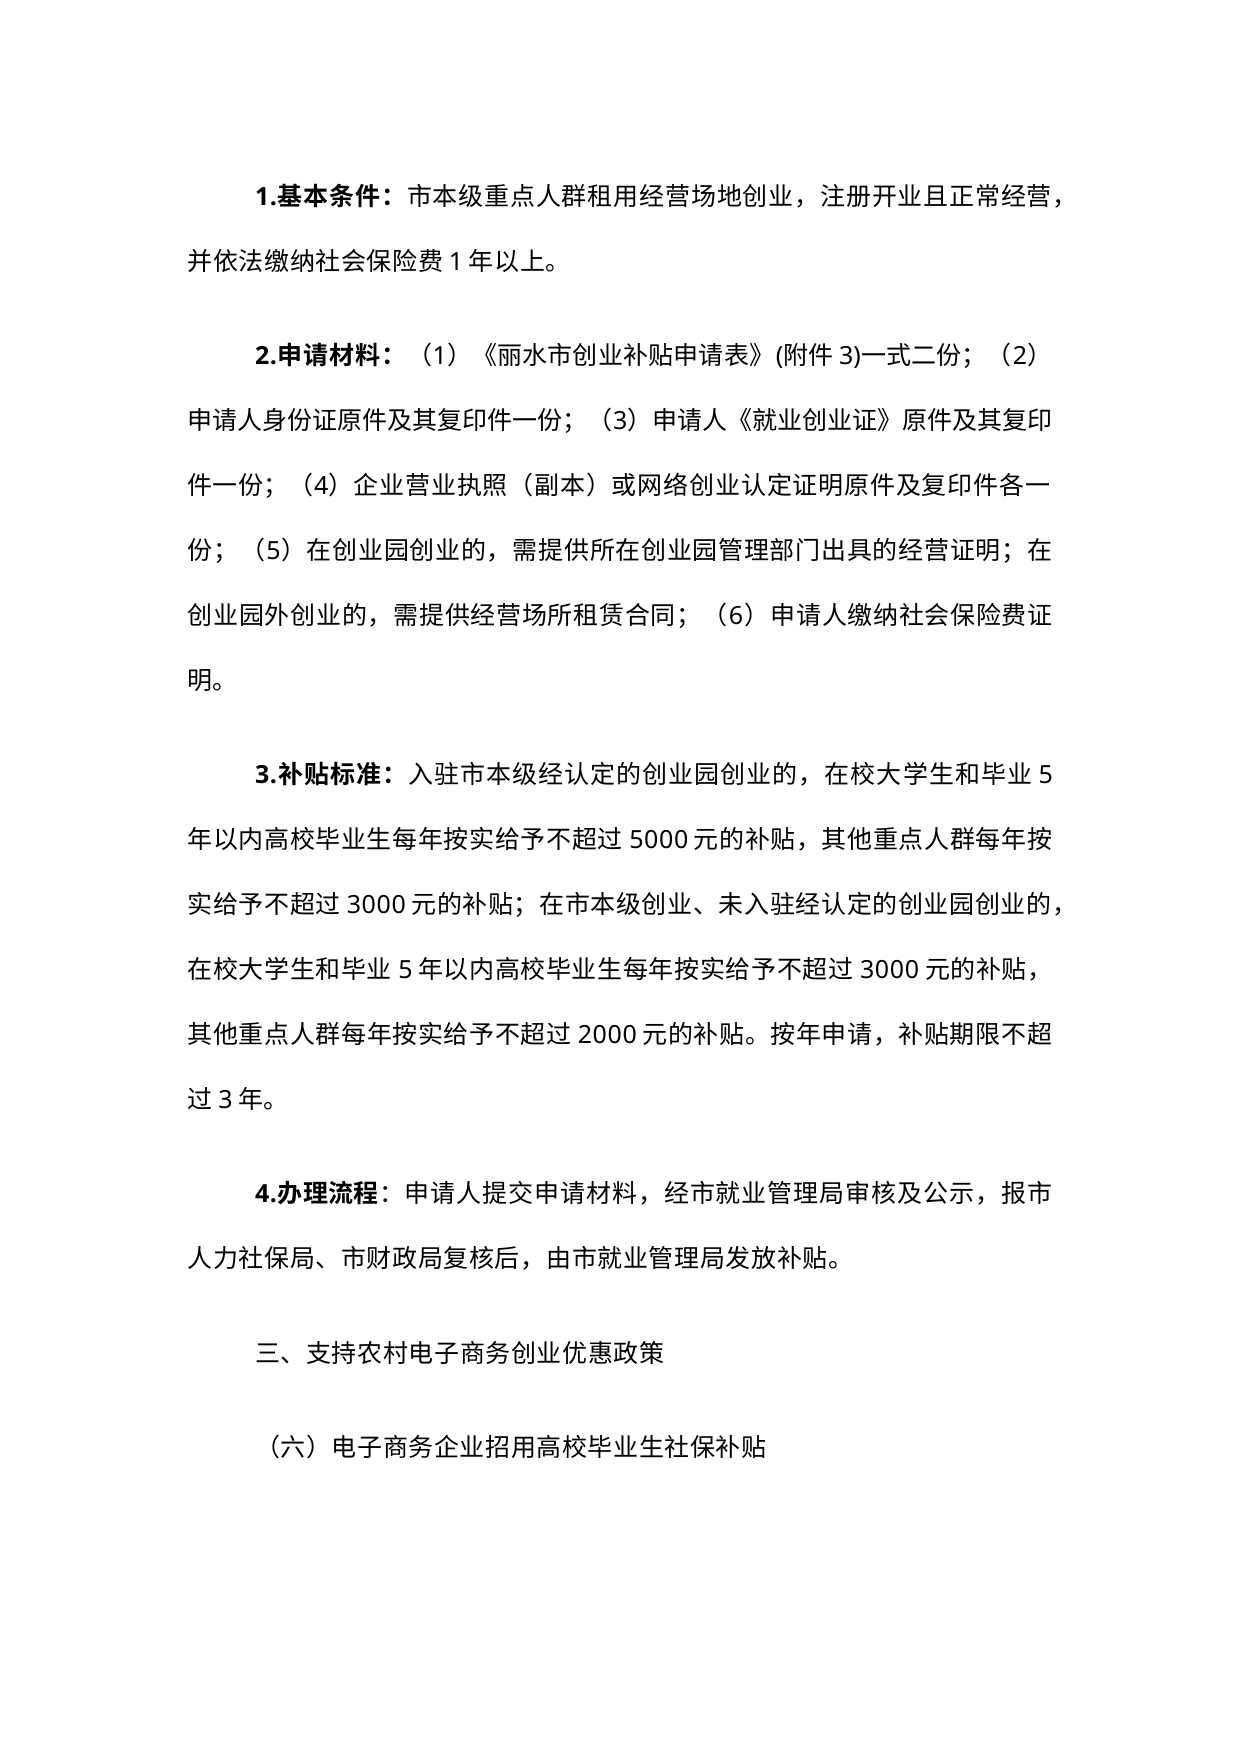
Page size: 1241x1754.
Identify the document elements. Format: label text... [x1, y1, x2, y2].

text 4.办理流程：申请人提交申请材料，经市就业管理局审核及公示，报市人力社保局、市财政局复核后，由市就业管理局发放补贴。 [187, 1159, 1053, 1289]
text 3.补贴标准：入驻市本级经认定的创业园创业的，在校大学生和毕业5年以内高校毕业生每年按实给予不超过5000元的补贴，其他重点人群每年按实给予不超过3000元的补贴；在市本级创业、未入驻经认定的创业园创业的，在校大学生和毕业5年以内高校毕业生每年按实给予不超过3000元的补贴，其他重点人群每年按实给予不超过2000元的补贴。按年申请，补贴期限不超过3年。 [187, 740, 1053, 1130]
text 三、支持农村电子商务创业优惠政策 [187, 1319, 1053, 1384]
text （六）电子商务企业招用高校毕业生社保补贴 [187, 1413, 1053, 1478]
text 2.申请材料：（1）《丽水市创业补贴申请表》(附件3)一式二份；（2）申请人身份证原件及其复印件一份；（3）申请人《就业创业证》原件及其复印件一份；（4）企业营业执照（副本）或网络创业认定证明原件及复印件各一份；（5）在创业园创业的，需提供所在创业园管理部门出具的经营证明；在创业园外创业的，需提供经营场所租赁合同；（6）申请人缴纳社会保险费证明。 [187, 321, 1053, 711]
text 1.基本条件：市本级重点人群租用经营场地创业，注册开业且正常经营，并依法缴纳社会保险费1年以上。 [187, 162, 1053, 292]
